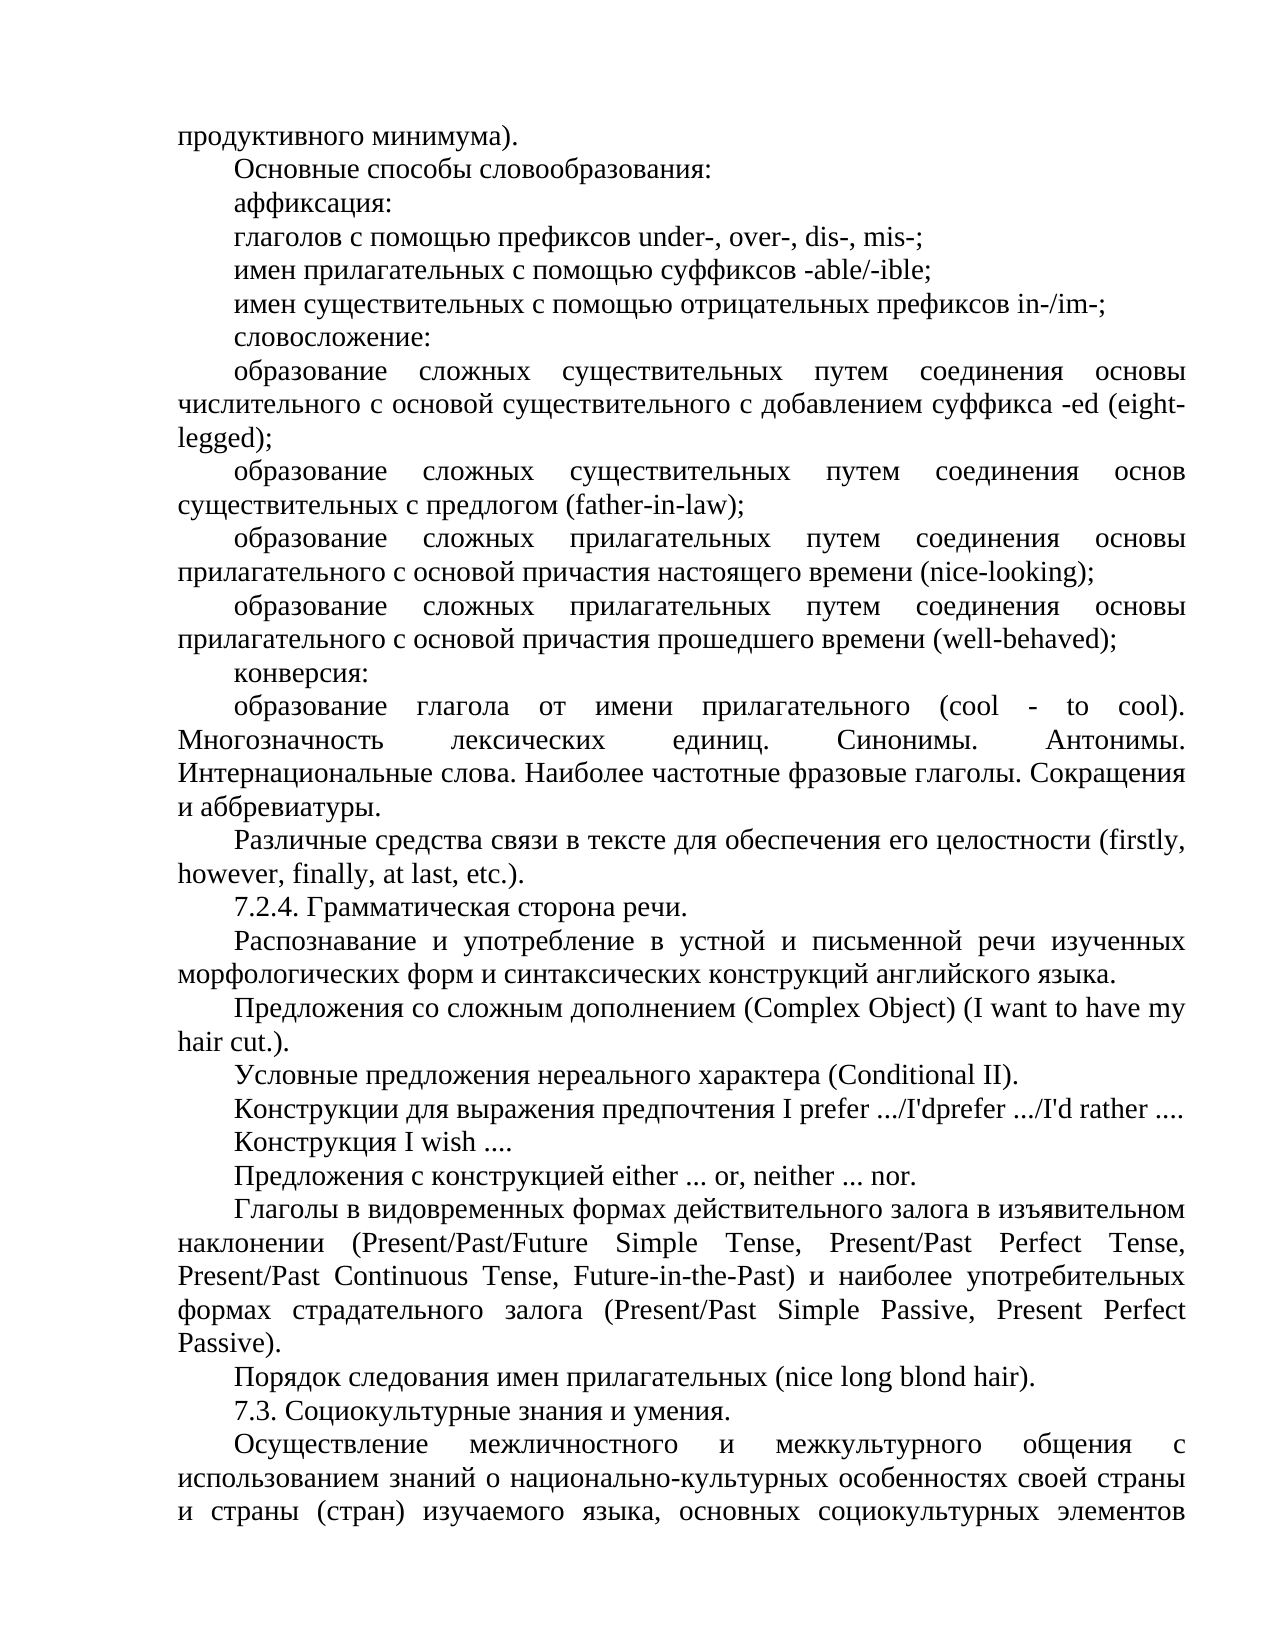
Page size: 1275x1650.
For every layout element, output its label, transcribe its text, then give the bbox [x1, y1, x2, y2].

text Конструкции для выражения предпочтения I prefer .../I'dprefer .../I'd rather .... [177, 1091, 1186, 1124]
text имен прилагательных с помощью суффиксов -able/-ible; [177, 252, 1186, 286]
text Распознавание и употребление в устной и письменной речи изученных морфологических форм и синтаксических конструкций английского языка. [177, 923, 1186, 990]
text образование сложных прилагательных путем соединения основы прилагательного с основой причастия прошедшего времени (well-behaved); [177, 588, 1186, 655]
text 7.2.4. Грамматическая сторона речи. [177, 889, 1186, 923]
text имен существительных с помощью отрицательных префиксов in-/im-; [177, 286, 1186, 319]
text Порядок следования имен прилагательных (nice long blond hair). [177, 1359, 1186, 1393]
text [177, 118, 1186, 152]
text аффиксация: [177, 185, 1186, 219]
text конверсия: [177, 655, 1186, 688]
text образование глагола от имени прилагательного (cool - to cool). Многозначность лексических единиц. Синонимы. Антонимы. Интернациональные слова. Наиболее частотные фразовые глаголы. Сокращения и аббревиатуры. [177, 688, 1186, 822]
text Основные способы словообразования: [177, 152, 1186, 185]
text Глаголы в видовременных формах действительного залога в изъявительном наклонении (Present/Past/Future Simple Tense, Present/Past Perfect Tense, Present/Past Continuous Tense, Future-in-the-Past) и наиболее употребительных формах страдательного залога (Present/Past Simple Passive, Present Perfect Passive). [177, 1191, 1186, 1359]
text образование сложных прилагательных путем соединения основы прилагательного с основой причастия настоящего времени (nice-looking); [177, 521, 1186, 588]
text Конструкция I wish .... [177, 1124, 1186, 1158]
text образование сложных существительных путем соединения основ существительных с предлогом (father-in-law); [177, 453, 1186, 521]
text Предложения со сложным дополнением (Complex Object) (I want to have my hair cut.). [177, 990, 1186, 1057]
text глаголов с помощью префиксов under-, over-, dis-, mis-; [177, 219, 1186, 252]
text образование сложных существительных путем соединения основы числительного с основой существительного с добавлением суффикса -ed (eight-legged); [177, 353, 1186, 453]
text 7.3. Социокультурные знания и умения. [177, 1393, 1186, 1426]
text Различные средства связи в тексте для обеспечения его целостности (firstly, however, finally, at last, etc.). [177, 822, 1186, 889]
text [177, 1426, 1186, 1527]
text Предложения с конструкцией either ... or, neither ... nor. [177, 1158, 1186, 1191]
text Условные предложения нереального характера (Conditional II). [177, 1057, 1186, 1091]
text словосложение: [177, 319, 1186, 353]
